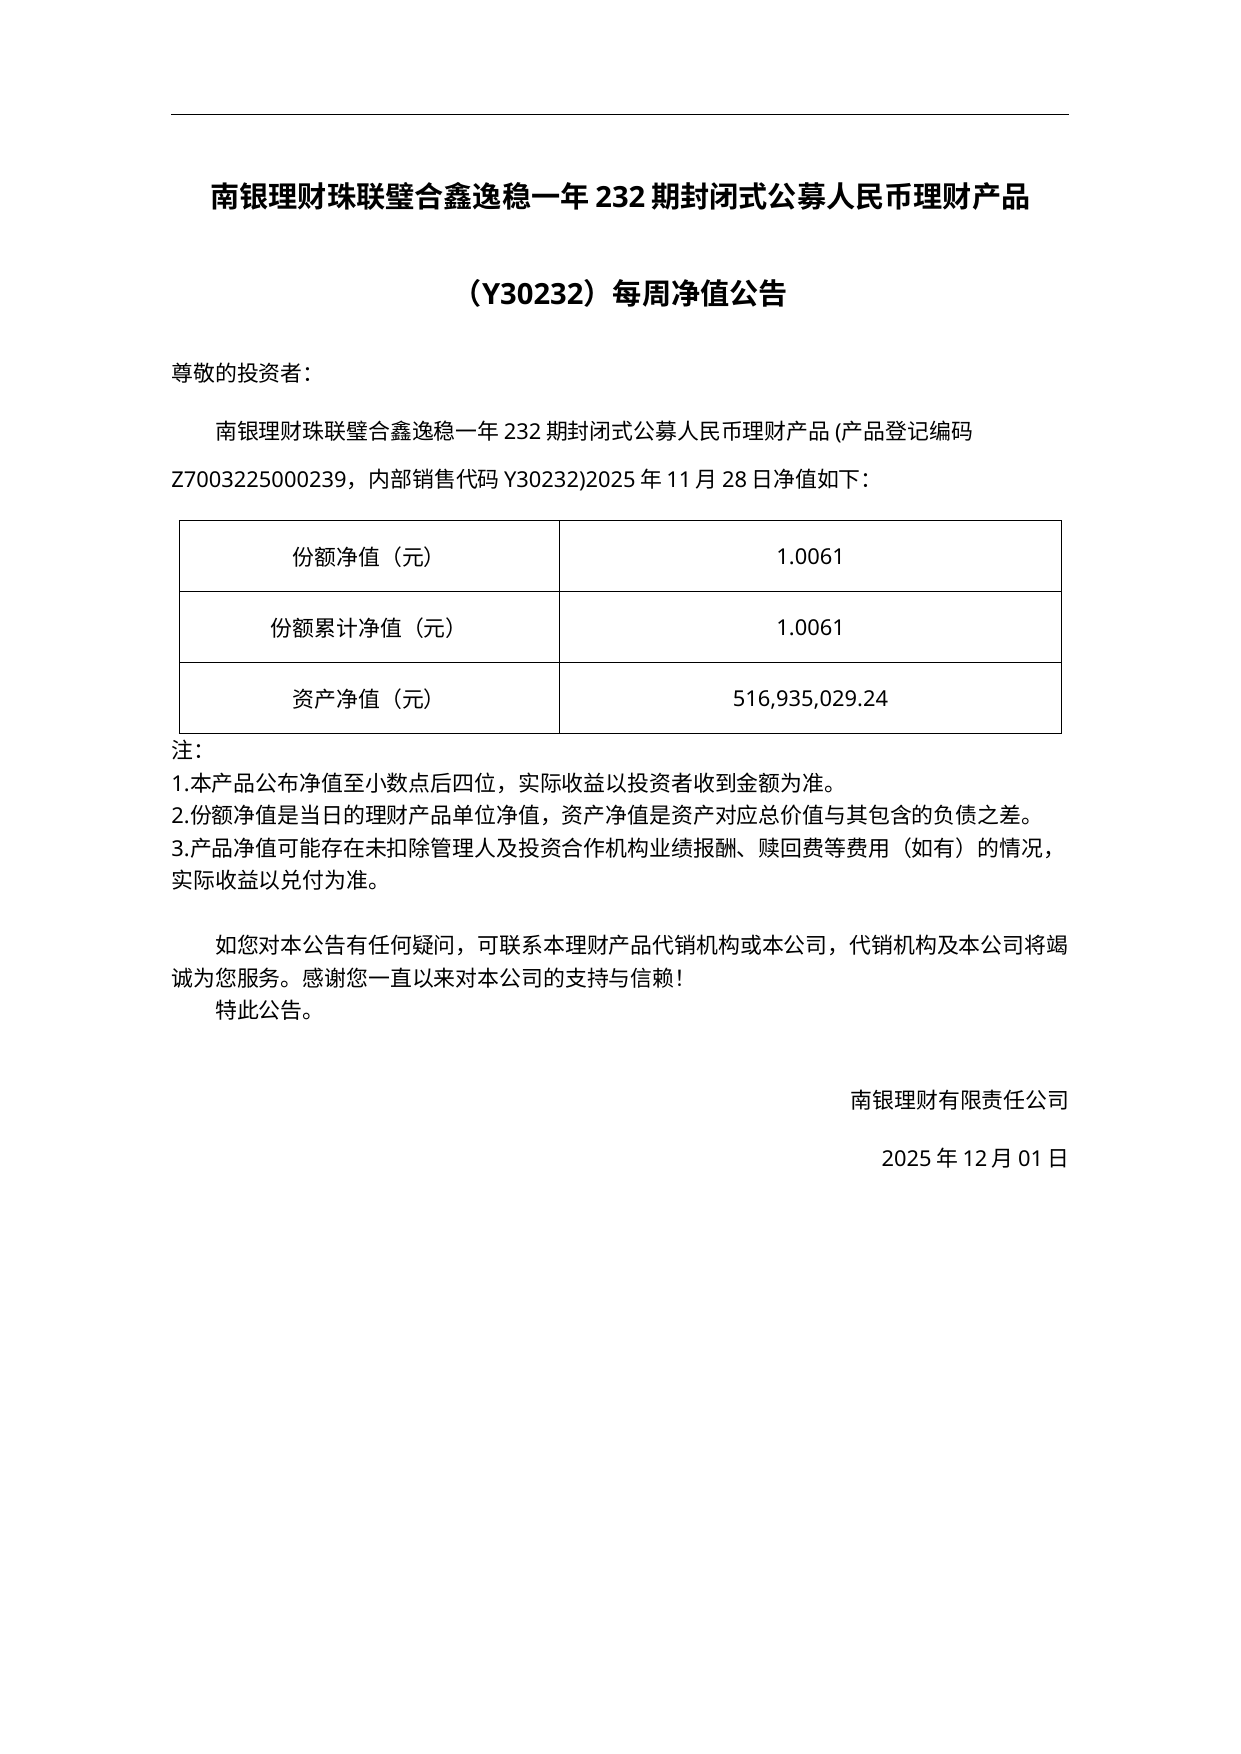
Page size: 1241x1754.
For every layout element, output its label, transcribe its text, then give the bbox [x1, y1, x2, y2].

text 南银理财珠联璧合鑫逸稳一年232期封闭式公募人民币理财产品 (产品登记编码Z7003225000239，内部销售代码Y30232)2025年11月28日净值如下： [171, 413, 1069, 494]
text 尊敬的投资者： [171, 355, 1069, 388]
text 南银理财珠联璧合鑫逸稳一年232期封闭式公募人民币理财产品（Y30232）每周净值公告 [171, 162, 1069, 324]
table_cell 1.0061 [560, 592, 1061, 662]
text 如您对本公告有任何疑问，可联系本理财产品代销机构或本公司，代销机构及本公司将竭诚为您服务。感谢您一直以来对本公司的支持与信赖！ [171, 928, 1069, 993]
text 2025年12月01日 [171, 1140, 1069, 1173]
text 1.本产品公布净值至小数点后四位，实际收益以投资者收到金额为准。 [171, 765, 1069, 798]
table_cell 份额累计净值（元） [180, 592, 559, 662]
text 特此公告。 [171, 993, 1069, 1025]
text 3.产品净值可能存在未扣除管理人及投资合作机构业绩报酬、赎回费等费用（如有）的情况，实际收益以兑付为准。 [171, 830, 1069, 895]
text 注： [171, 733, 1069, 765]
table_cell 资产净值（元） [180, 663, 559, 733]
table_header 份额净值（元） [180, 521, 559, 591]
text 南银理财有限责任公司 [171, 1082, 1069, 1115]
table_cell 516,935,029.24 [560, 663, 1061, 733]
text 2.份额净值是当日的理财产品单位净值，资产净值是资产对应总价值与其包含的负债之差。 [171, 798, 1069, 830]
table_header 1.0061 [560, 521, 1061, 591]
